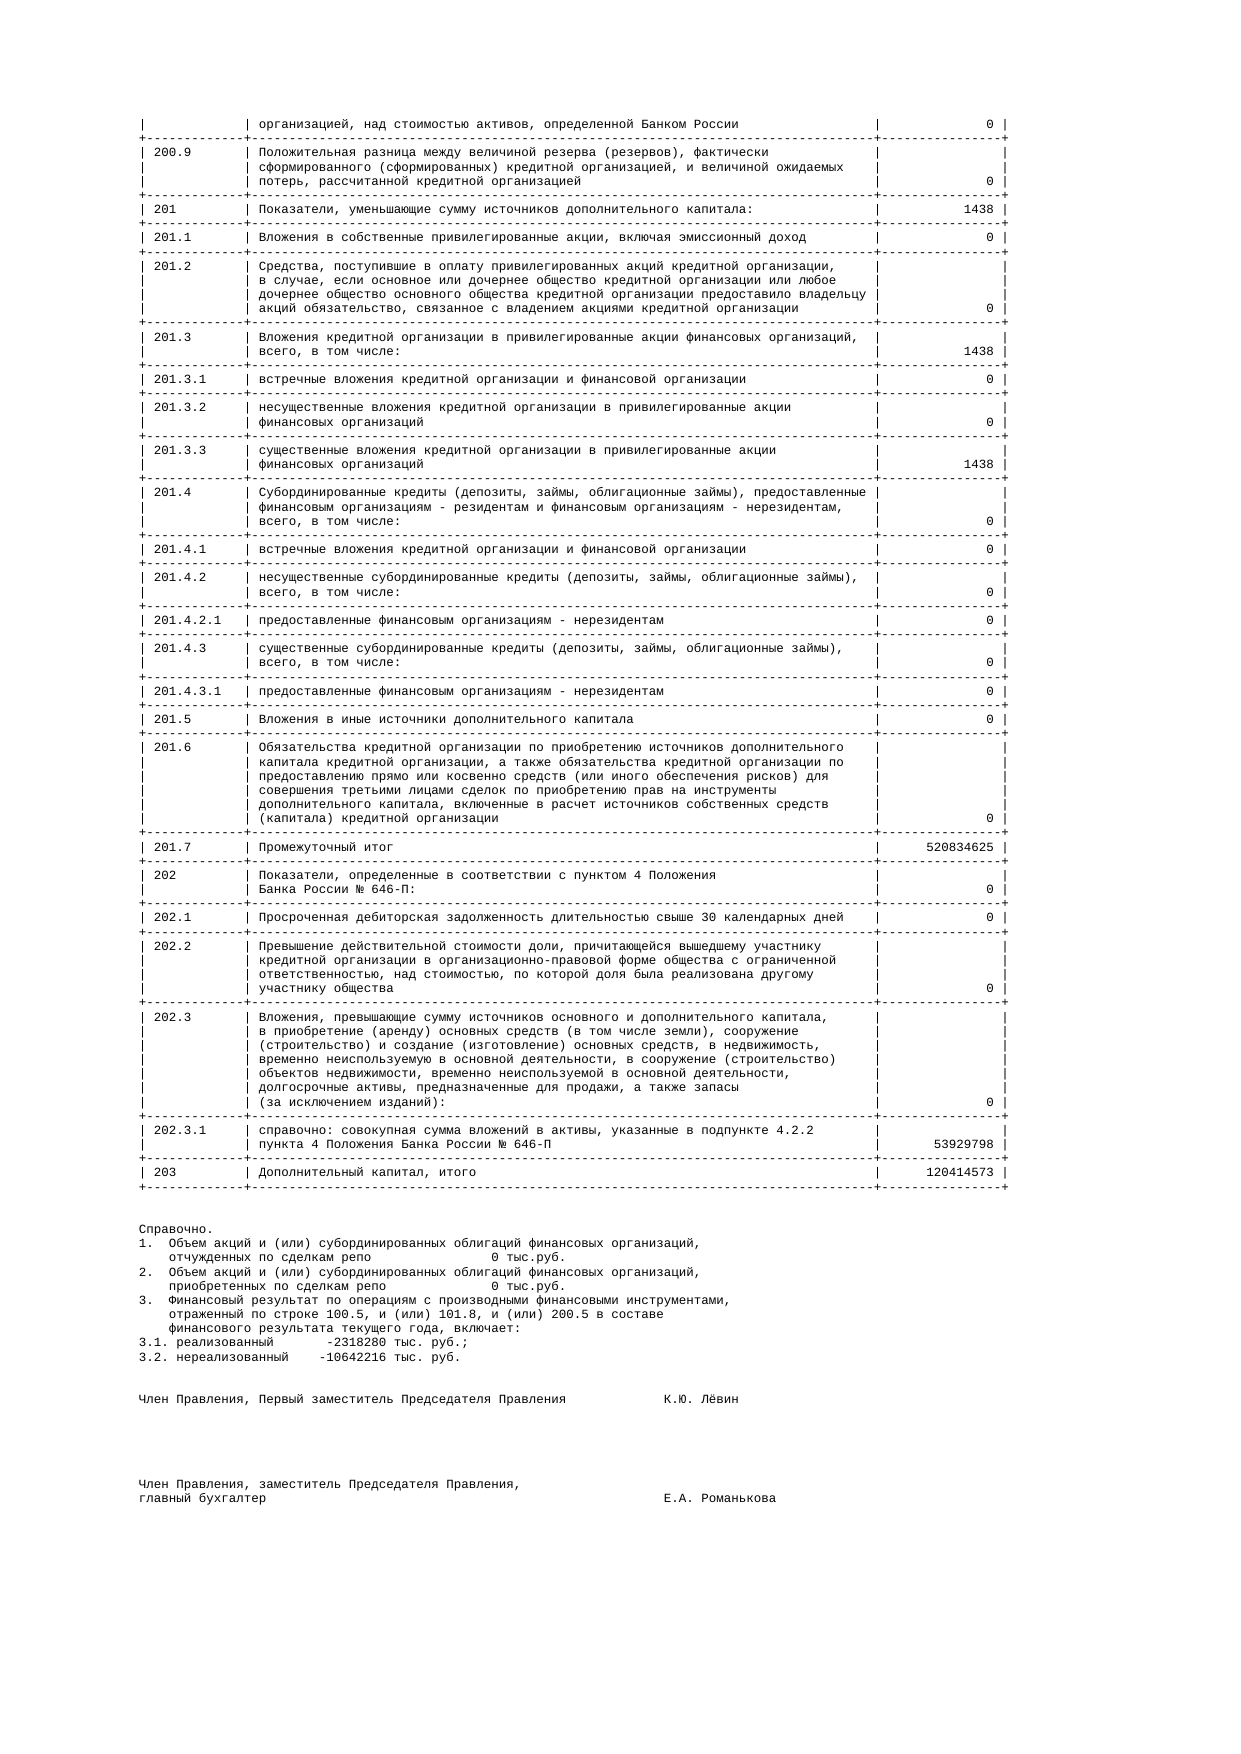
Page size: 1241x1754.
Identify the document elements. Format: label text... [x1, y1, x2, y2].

text +-------------+-----------------------------------------------------------------------------------+----------------+ [139, 996, 1101, 1011]
text | 202.3.1 | справочно: совокупная сумма вложений в активы, указанные в подпункте 4.2.2 | | [139, 1124, 1101, 1138]
text | 201.3.2 | несущественные вложения кредитной организации в привилегированные акции | | [139, 401, 1101, 416]
text | | всего, в том числе: | 0 | [139, 515, 1101, 529]
text +-------------+-----------------------------------------------------------------------------------+----------------+ [139, 855, 1101, 869]
text | 202.3 | Вложения, превышающие сумму источников основного и дополнительного капитала, | | [139, 1011, 1101, 1025]
text Член Правления, заместитель Председателя Правления, [139, 1478, 1101, 1492]
text +-------------+-----------------------------------------------------------------------------------+----------------+ [139, 557, 1101, 571]
text | 202.2 | Превышение действительной стоимости доли, причитающейся вышедшему участнику | | [139, 940, 1101, 954]
text +-------------+-----------------------------------------------------------------------------------+----------------+ [139, 1181, 1101, 1195]
text | | долгосрочные активы, предназначенные для продажи, а также запасы | | [139, 1081, 1101, 1096]
text | | сформированного (сформированных) кредитной организацией, и величиной ожидаемых | | [139, 161, 1101, 175]
text | | потерь, рассчитанной кредитной организацией | 0 | [139, 175, 1101, 189]
text Член Правления, Первый заместитель Председателя Правления К.Ю. Лёвин [139, 1393, 1101, 1407]
text | 201.4.3 | существенные субординированные кредиты (депозиты, займы, облигационные займы), | | [139, 642, 1101, 656]
text | | (за исключением изданий): | 0 | [139, 1096, 1101, 1110]
text | | объектов недвижимости, временно неиспользуемой в основной деятельности, | | [139, 1067, 1101, 1081]
text | 201 | Показатели, уменьшающие сумму источников дополнительного капитала: | 1438 | [139, 203, 1101, 217]
text | | всего, в том числе: | 1438 | [139, 345, 1101, 359]
text | | капитала кредитной организации, а также обязательства кредитной организации по | | [139, 756, 1101, 770]
text +-------------+-----------------------------------------------------------------------------------+----------------+ [139, 600, 1101, 614]
text | | акций обязательство, связанное с владением акциями кредитной организации | 0 | [139, 302, 1101, 316]
text | 201.4.1 | встречные вложения кредитной организации и финансовой организации | 0 | [139, 543, 1101, 557]
text 3.1. реализованный -2318280 тыс. руб.; [139, 1336, 1101, 1351]
text | 202 | Показатели, определенные в соответствии с пунктом 4 Положения | | [139, 869, 1101, 883]
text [139, 132, 1101, 146]
text отчужденных по сделкам репо 0 тыс.руб. [139, 1251, 1101, 1266]
text +-------------+-----------------------------------------------------------------------------------+----------------+ [139, 897, 1101, 911]
text | | в случае, если основное или дочернее общество кредитной организации или любое | | [139, 274, 1101, 288]
text | 201.3.3 | существенные вложения кредитной организации в привилегированные акции | | [139, 444, 1101, 458]
text | | пункта 4 Положения Банка России № 646-П | 53929798 | [139, 1138, 1101, 1152]
text | 201.1 | Вложения в собственные привилегированные акции, включая эмиссионный доход | 0 | [139, 231, 1101, 246]
text главный бухгалтер Е.А. Романькова [139, 1492, 1101, 1506]
text +-------------+-----------------------------------------------------------------------------------+----------------+ [139, 316, 1101, 331]
text | | участнику общества | 0 | [139, 982, 1101, 996]
text 3.2. нереализованный -10642216 тыс. руб. [139, 1351, 1101, 1365]
text | | совершения третьими лицами сделок по приобретению прав на инструменты | | [139, 784, 1101, 798]
text | | организацией, над стоимостью активов, определенной Банком России | 0 | [139, 118, 1101, 132]
text | 201.4.3.1 | предоставленные финансовым организациям - нерезидентам | 0 | [139, 685, 1101, 699]
text | | финансовым организациям - резидентам и финансовым организациям - нерезидентам, | | [139, 501, 1101, 515]
text +-------------+-----------------------------------------------------------------------------------+----------------+ [139, 430, 1101, 444]
text +-------------+-----------------------------------------------------------------------------------+----------------+ [139, 387, 1101, 401]
text | 201.3 | Вложения кредитной организации в привилегированные акции финансовых организаций, | | [139, 331, 1101, 345]
text Справочно. [139, 1223, 1101, 1237]
text +-------------+-----------------------------------------------------------------------------------+----------------+ [139, 628, 1101, 642]
text приобретенных по сделкам репо 0 тыс.руб. [139, 1280, 1101, 1294]
text +-------------+-----------------------------------------------------------------------------------+----------------+ [139, 472, 1101, 486]
text +-------------+-----------------------------------------------------------------------------------+----------------+ [139, 727, 1101, 741]
text +-------------+-----------------------------------------------------------------------------------+----------------+ [139, 246, 1101, 260]
text 2. Объем акций и (или) субординированных облигаций финансовых организаций, [139, 1266, 1101, 1280]
text | 200.9 | Положительная разница между величиной резерва (резервов), фактически | | [139, 146, 1101, 161]
text +-------------+-----------------------------------------------------------------------------------+----------------+ [139, 359, 1101, 373]
text +-------------+-----------------------------------------------------------------------------------+----------------+ [139, 699, 1101, 713]
text | 201.4.2.1 | предоставленные финансовым организациям - нерезидентам | 0 | [139, 614, 1101, 628]
text | | временно неиспользуемую в основной деятельности, в сооружение (строительство) | | [139, 1053, 1101, 1067]
text +-------------+-----------------------------------------------------------------------------------+----------------+ [139, 926, 1101, 940]
text +-------------+-----------------------------------------------------------------------------------+----------------+ [139, 671, 1101, 685]
text | 202.1 | Просроченная дебиторская задолженность длительностью свыше 30 календарных дней | 0 | [139, 911, 1101, 926]
text | 201.6 | Обязательства кредитной организации по приобретению источников дополнительного | | [139, 741, 1101, 756]
text | | всего, в том числе: | 0 | [139, 656, 1101, 671]
text | | финансовых организаций | 0 | [139, 416, 1101, 430]
text | 201.3.1 | встречные вложения кредитной организации и финансовой организации | 0 | [139, 373, 1101, 387]
text +-------------+-----------------------------------------------------------------------------------+----------------+ [139, 826, 1101, 841]
text | | (строительство) и создание (изготовление) основных средств, в недвижимость, | | [139, 1039, 1101, 1053]
text | | (капитала) кредитной организации | 0 | [139, 812, 1101, 826]
text отраженный по строке 100.5, и (или) 101.8, и (или) 200.5 в составе [139, 1308, 1101, 1322]
text +-------------+-----------------------------------------------------------------------------------+----------------+ [139, 189, 1101, 203]
text | | дочернее общество основного общества кредитной организации предоставило владельцу | | [139, 288, 1101, 302]
text | | ответственностью, над стоимостью, по которой доля была реализована другому | | [139, 968, 1101, 982]
text | | дополнительного капитала, включенные в расчет источников собственных средств | | [139, 798, 1101, 812]
text | 201.2 | Средства, поступившие в оплату привилегированных акций кредитной организации, | | [139, 260, 1101, 274]
text +-------------+-----------------------------------------------------------------------------------+----------------+ [139, 1152, 1101, 1166]
text | | в приобретение (аренду) основных средств (в том числе земли), сооружение | | [139, 1025, 1101, 1039]
text 3. Финансовый результат по операциям с производными финансовыми инструментами, [139, 1294, 1101, 1308]
text | | предоставлению прямо или косвенно средств (или иного обеспечения рисков) для | | [139, 770, 1101, 784]
text | | финансовых организаций | 1438 | [139, 458, 1101, 472]
text | | кредитной организации в организационно-правовой форме общества с ограниченной | | [139, 954, 1101, 968]
text | 201.7 | Промежуточный итог | 520834625 | [139, 841, 1101, 855]
text финансового результата текущего года, включает: [139, 1322, 1101, 1336]
text +-------------+-----------------------------------------------------------------------------------+----------------+ [139, 217, 1101, 231]
text +-------------+-----------------------------------------------------------------------------------+----------------+ [139, 1110, 1101, 1124]
text 1. Объем акций и (или) субординированных облигаций финансовых организаций, [139, 1237, 1101, 1251]
text | 201.4.2 | несущественные субординированные кредиты (депозиты, займы, облигационные займы), | | [139, 571, 1101, 586]
text | 201.4 | Субординированные кредиты (депозиты, займы, облигационные займы), предоставленные | | [139, 486, 1101, 501]
text | 203 | Дополнительный капитал, итого | 120414573 | [139, 1166, 1101, 1181]
text | | Банка России № 646-П: | 0 | [139, 883, 1101, 897]
text | | всего, в том числе: | 0 | [139, 586, 1101, 600]
text | 201.5 | Вложения в иные источники дополнительного капитала | 0 | [139, 713, 1101, 727]
text +-------------+-----------------------------------------------------------------------------------+----------------+ [139, 529, 1101, 543]
